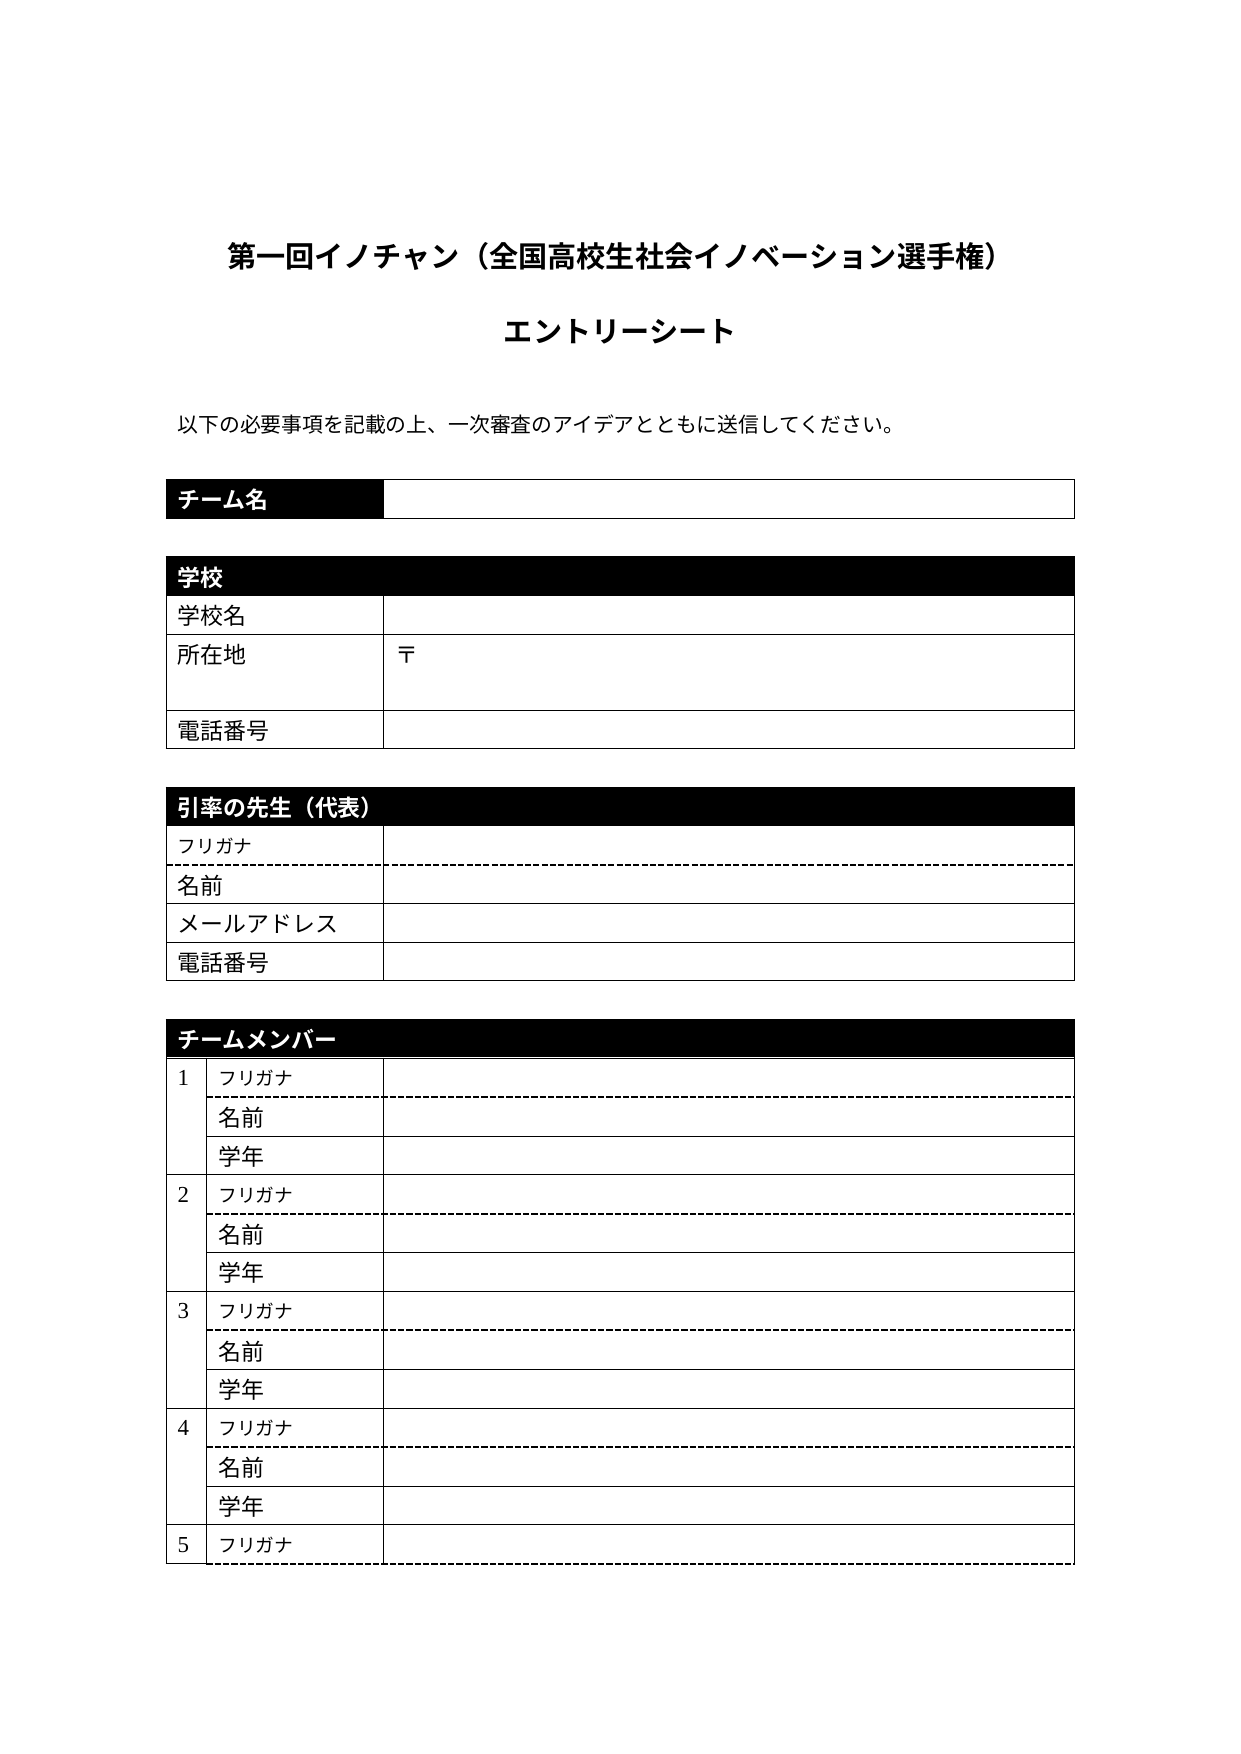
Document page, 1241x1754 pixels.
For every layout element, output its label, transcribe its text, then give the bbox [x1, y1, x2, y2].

table_cell フリガナ [207, 1175, 383, 1213]
table_cell フリガナ [207, 1525, 383, 1563]
table_cell [384, 1292, 1074, 1329]
table_cell 電話番号 [167, 711, 383, 748]
table_cell 所在地 [167, 635, 383, 709]
table_cell [384, 1175, 1074, 1213]
table_cell [384, 711, 1074, 748]
table_header 学校 [167, 558, 1074, 595]
table_cell 学年 [207, 1253, 383, 1291]
table_header 引率の先生（代表） [167, 788, 1074, 825]
table_cell フリガナ [167, 826, 383, 864]
table_cell [384, 1487, 1074, 1524]
table_cell [384, 1137, 1074, 1174]
table_cell 学年 [207, 1137, 383, 1174]
table_cell 〒 [384, 635, 1074, 709]
table_cell フリガナ [207, 1059, 383, 1096]
table_cell 電話番号 [167, 943, 383, 980]
table_cell 4 [167, 1409, 206, 1524]
table_cell [384, 596, 1074, 633]
table_cell [384, 826, 1074, 864]
table_cell [384, 1525, 1074, 1563]
table_cell 名前 [167, 864, 383, 903]
table_cell [384, 1329, 1074, 1369]
table_cell 名前 [207, 1213, 383, 1252]
table_cell [384, 864, 1074, 903]
table_cell [384, 1446, 1074, 1486]
table_cell [384, 1059, 1074, 1096]
table_cell [384, 1370, 1074, 1407]
table_cell 5 [167, 1525, 206, 1563]
table_cell 2 [167, 1175, 206, 1291]
table_header チーム名 [167, 480, 383, 518]
table_cell 学年 [207, 1370, 383, 1407]
table_cell [384, 1409, 1074, 1446]
table_cell [384, 1096, 1074, 1136]
table_cell 学校名 [167, 596, 383, 633]
table_cell 学年 [207, 1487, 383, 1524]
table_cell メールアドレス [167, 904, 383, 942]
table_cell 1 [167, 1059, 206, 1174]
table_cell フリガナ [207, 1409, 383, 1446]
table_cell [384, 1253, 1074, 1291]
table_cell 名前 [207, 1446, 383, 1486]
text 以下の必要事項を記載の上、一次審査のアイデアとともに送信してください。 [177, 404, 1063, 442]
table_cell 名前 [207, 1096, 383, 1136]
table_cell [384, 1213, 1074, 1252]
table_cell 3 [167, 1292, 206, 1407]
table_cell [384, 904, 1074, 942]
table_header チームメンバー [167, 1020, 1074, 1057]
table_cell [384, 943, 1074, 980]
text エントリーシート [177, 292, 1063, 367]
table_header [384, 480, 1074, 518]
table_cell フリガナ [207, 1292, 383, 1329]
text 第一回イノチャン（全国高校生社会イノベーション選手権） [177, 217, 1063, 292]
table_cell 名前 [207, 1329, 383, 1369]
